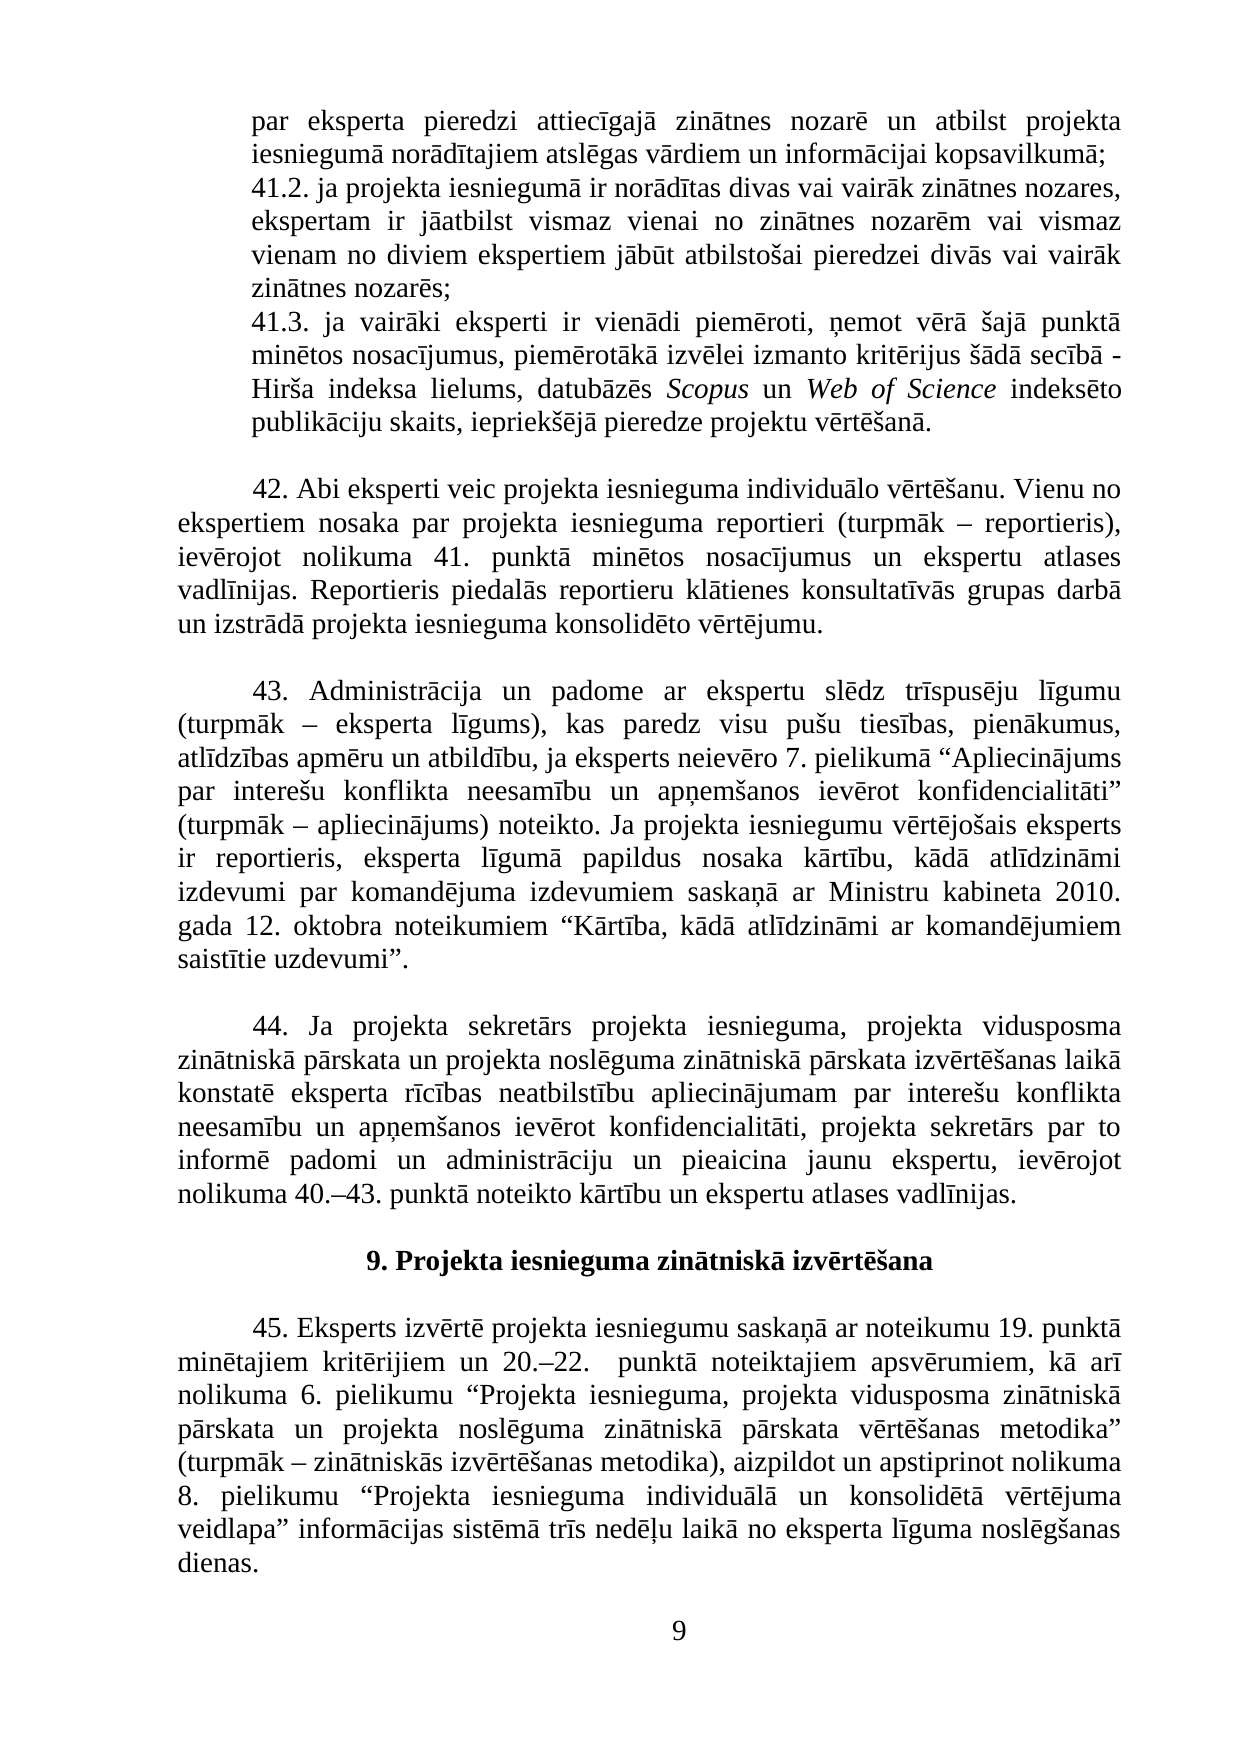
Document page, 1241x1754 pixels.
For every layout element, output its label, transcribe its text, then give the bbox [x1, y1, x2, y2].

text 43. Administrācija un padome ar ekspertu slēdz trīspusēju līgumu (turpmāk – eksperta līgums), kas paredz visu pušu tiesības, pienākumus, atlīdzības apmēru un atbildību, ja eksperts neievēro 7. pielikumā “Apliecinājums par interešu konflikta neesamību un apņemšanos ievērot konfidencialitāti” (turpmāk – apliecinājums) noteikto. Ja projekta iesniegumu vērtējošais eksperts ir reportieris, eksperta līgumā papildus nosaka kārtību, kādā atlīdzināmi izdevumi par komandējuma izdevumiem saskaņā ar Ministru kabineta 2010. gada 12. oktobra noteikumiem “Kārtība, kādā atlīdzināmi ar komandējumiem saistītie uzdevumi”. [177, 673, 1122, 975]
text 44. Ja projekta sekretārs projekta iesnieguma, projekta vidusposma zinātniskā pārskata un projekta noslēguma zinātniskā pārskata izvērtēšanas laikā konstatē eksperta rīcības neatbilstību apliecinājumam par interešu konflikta neesamību un apņemšanos ievērot konfidencialitāti, projekta sekretārs par to informē padomi un administrāciju un pieaicina jaunu ekspertu, ievērojot nolikuma 40.–43. punktā noteikto kārtību un ekspertu atlases vadlīnijas. [177, 975, 1122, 1209]
subtitle 9. Projekta iesnieguma zinātniskā izvērtēšana [177, 1243, 1122, 1277]
text 41.2. ja projekta iesniegumā ir norādītas divas vai vairāk zinātnes nozares, ekspertam ir jāatbilst vismaz vienai no zinātnes nozarēm vai vismaz vienam no diviem ekspertiem jābūt atbilstošai pieredzei divās vai vairāk zinātnes nozarēs; [251, 170, 1122, 304]
text 42. Abi eksperti veic projekta iesnieguma individuālo vērtēšanu. Vienu no ekspertiem nosaka par projekta iesnieguma reportieri (turpmāk – reportieris), ievērojot nolikuma 41. punktā minētos nosacījumus un ekspertu atlases vadlīnijas. Reportieris piedalās reportieru klātienes konsultatīvās grupas darbā un izstrādā projekta iesnieguma konsolidēto vērtējumu. [177, 472, 1122, 639]
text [251, 103, 1122, 170]
text 45. Eksperts izvērtē projekta iesniegumu saskaņā ar noteikumu 19. punktā minētajiem kritērijiem un 20.–22. punktā noteiktajiem apsvērumiem, kā arī nolikuma 6. pielikumu “Projekta iesnieguma, projekta vidusposma zinātniskā pārskata un projekta noslēguma zinātniskā pārskata vērtēšanas metodika” (turpmāk – zinātniskās izvērtēšanas metodika), aizpildot un apstiprinot nolikuma 8. pielikumu “Projekta iesnieguma individuālā un konsolidētā vērtējuma veidlapa” informācijas sistēmā trīs nedēļu laikā no eksperta līguma noslēgšanas dienas. [177, 1310, 1122, 1578]
text 41.3. ja vairāki eksperti ir vienādi piemēroti, ņemot vērā šajā punktā minētos nosacījumus, piemērotākā izvēlei izmanto kritērijus šādā secībā - Hirša indeksa lielums, datubāzēs Scopus un Web of Science indeksēto publikāciju skaits, iepriekšējā pieredze projektu vērtēšanā. [251, 304, 1122, 438]
